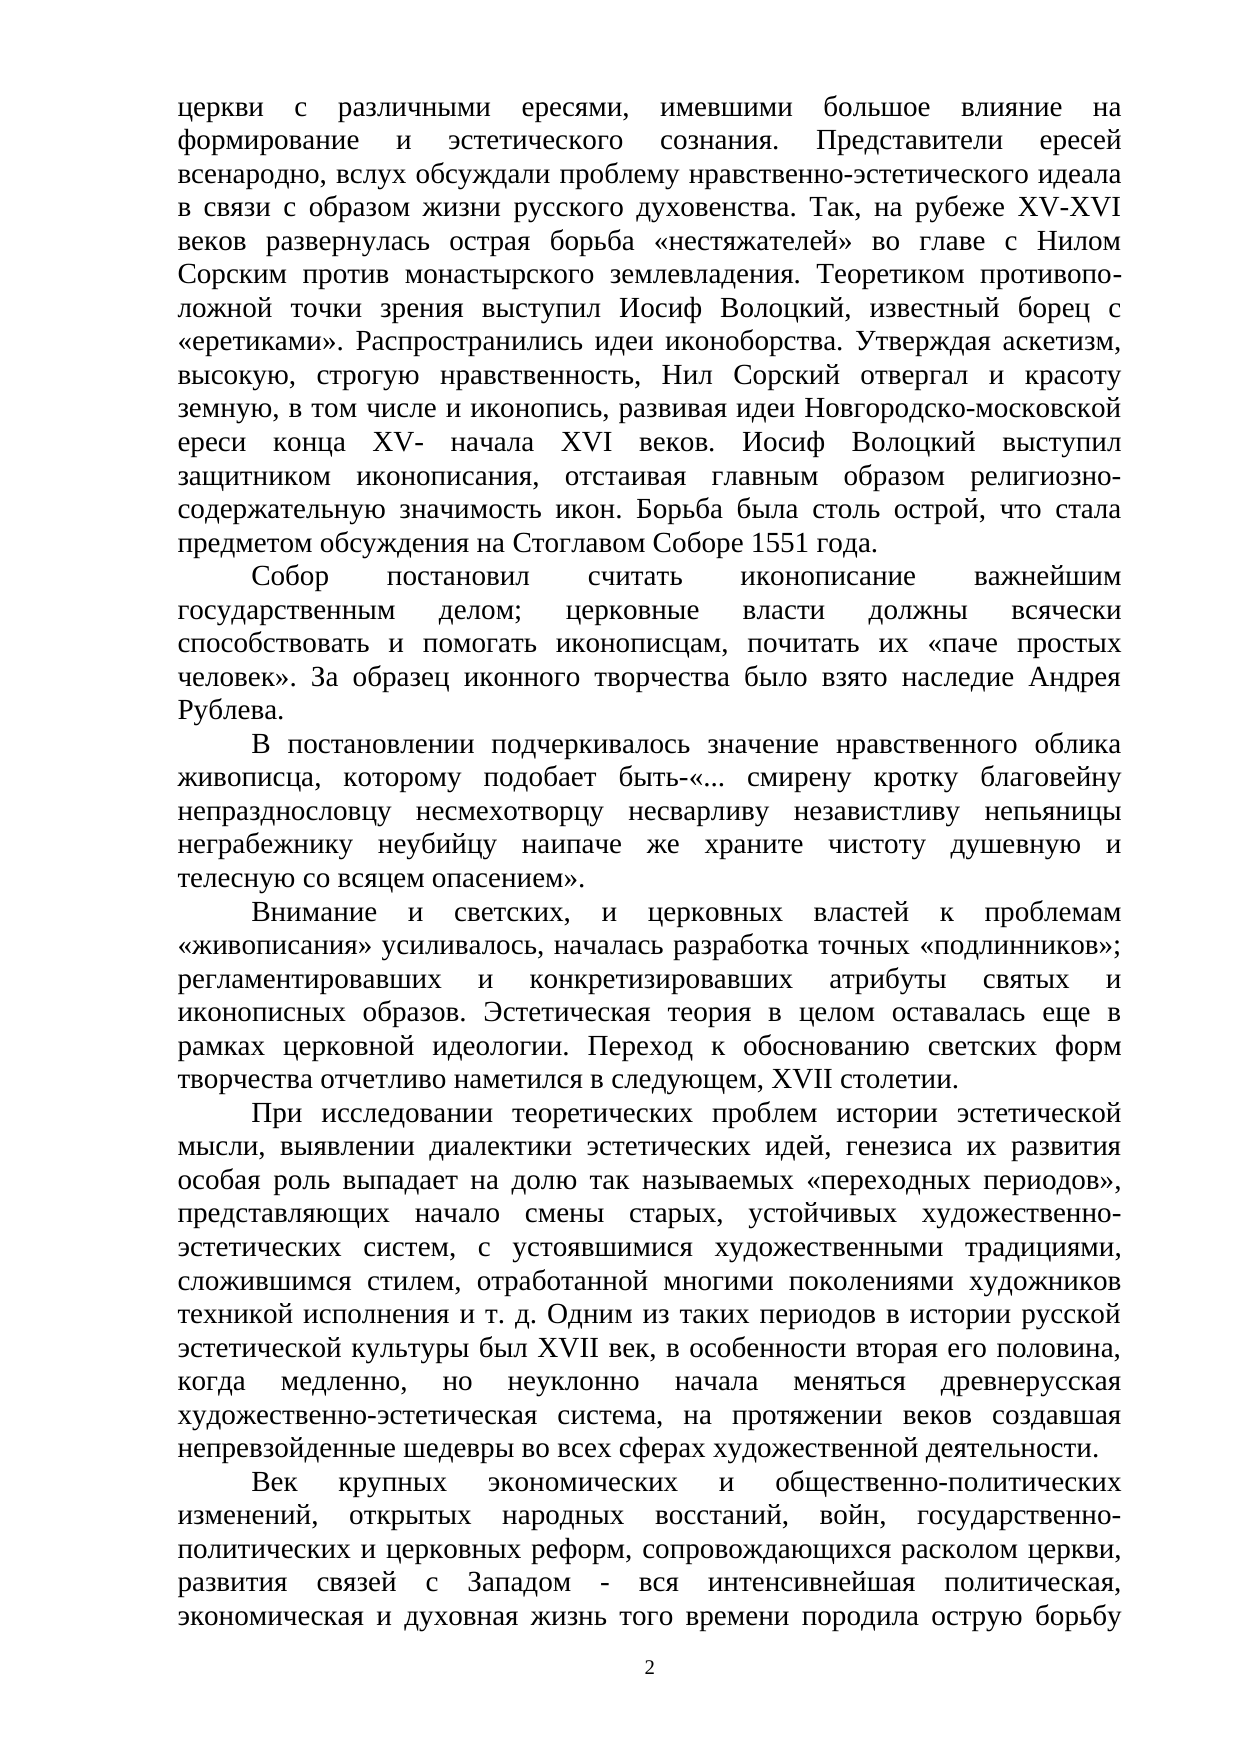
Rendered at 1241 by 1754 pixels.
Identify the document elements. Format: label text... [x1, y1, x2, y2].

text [177, 89, 1122, 558]
text В постановлении подчеркивалось значение нравственного облика живописца, которому подобает быть-«... смирену кротку благовейну непразднословцу несмехотворцу несварливу независтливу непьяницы неграбежнику неубийцу наипаче же храните чистоту душевную и телесную со всяцем опасением». [177, 726, 1122, 894]
text Внимание и светских, и церковных властей к проблемам «живописания» усиливалось, началась разработка точных «подлинников»; регламентировавших и конкретизировавших атрибуты святых и иконописных образов. Эстетическая теория в целом оставалась еще в рамках церковной идеологии. Переход к обоснованию светских форм творчества отчетливо наметился в следующем, XVII столетии. [177, 894, 1122, 1095]
text Собор постановил считать иконописание важнейшим государственным делом; церковные власти должны всячески способствовать и помогать иконописцам, почитать их «паче простых человек». За образец иконного творчества было взято наследие Андрея Рублева. [177, 558, 1122, 726]
text При исследовании теоретических проблем истории эстетической мысли, выявлении диалектики эстетических идей, генезиса их развития особая роль выпадает на долю так называемых «переходных периодов», представляющих начало смены старых, устойчивых художественно-эстетических систем, с устоявшимися художественными традициями, сложившимся стилем, отработанной многими поколениями художников техникой исполнения и т. д. Одним из таких периодов в истории русской эстетической культуры был XVII век, в особенности вторая его половина, когда медленно, но неуклонно начала меняться древнерусская художественно-эстетическая система, на протяжении веков создавшая непревзойденные шедевры во всех сферах художественной деятельности. [177, 1095, 1122, 1464]
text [177, 1464, 1122, 1632]
